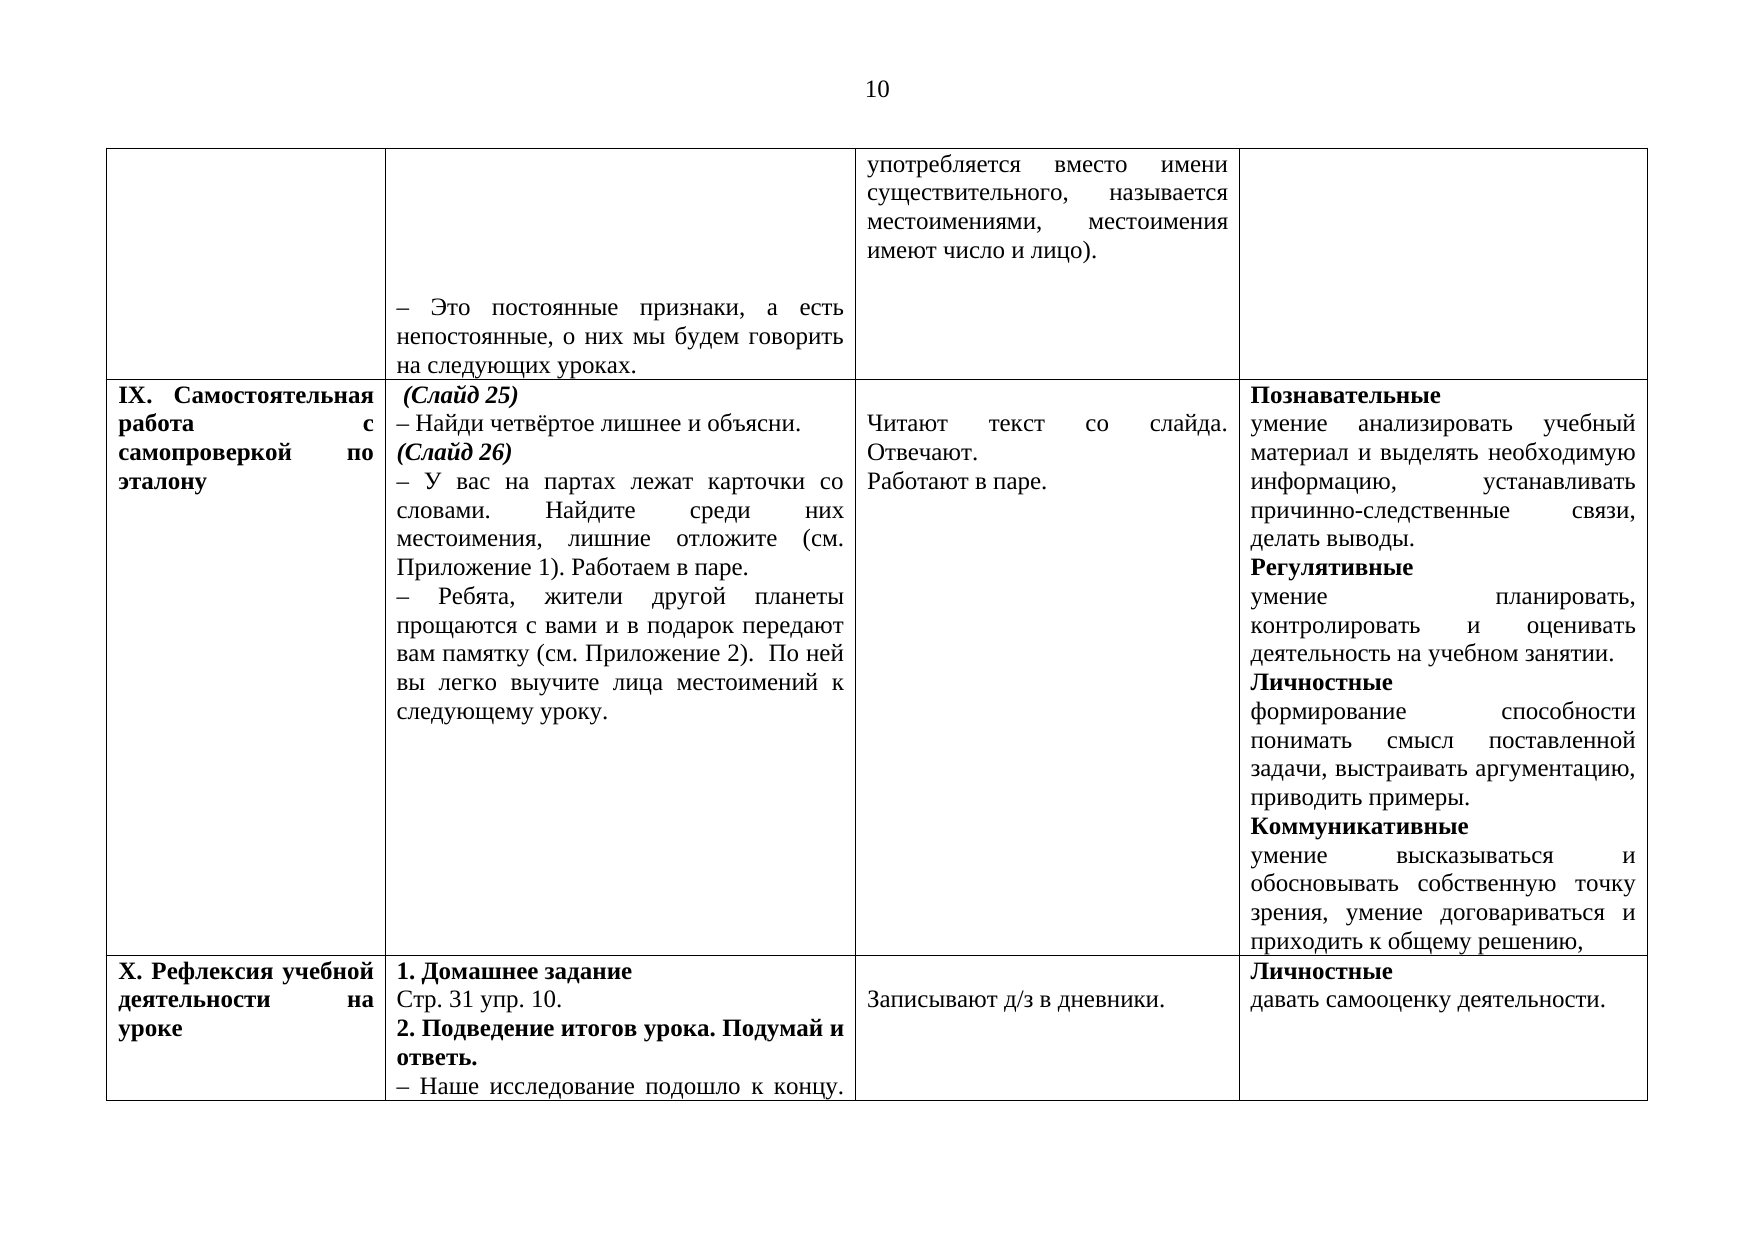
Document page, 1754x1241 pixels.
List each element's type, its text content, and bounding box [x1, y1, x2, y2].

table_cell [1240, 956, 1647, 1099]
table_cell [107, 956, 385, 1099]
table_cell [1240, 149, 1647, 379]
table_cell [386, 956, 855, 1099]
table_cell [386, 149, 855, 379]
table_cell Читают текст со слайда. Отвечают. Работают в паре. [856, 380, 1239, 955]
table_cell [107, 149, 385, 379]
table_cell (Слайд 25) – Найди четвёртое лишнее и объясни. (Слайд 26) – У вас на партах лежат карточки со словами. Найдите среди них местоимения, лишние отложите (см. Приложение 1). Работаем в паре. – Ребята, жители другой планеты прощаются с вами и в подарок передают вам памятку (см. Приложение 2). По ней вы легко выучите лица местоимений к следующему уроку. [386, 380, 855, 955]
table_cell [856, 956, 1239, 1099]
table_cell IX. Самостоятельная работа с самопроверкой по эталону [107, 380, 385, 955]
table_cell Познавательные умение анализировать учебный материал и выделять необходимую информацию, устанавливать причинно-следственные связи, делать выводы. Регулятивные умение планировать, контролировать и оценивать деятельность на учебном занятии. Личностные формирование способности понимать смысл поставленной задачи, выстраивать аргументацию, приводить примеры. Коммуникативные умение высказываться и обосновывать собственную точку зрения, умение договариваться и приходить к общему решению, [1240, 380, 1647, 955]
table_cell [856, 149, 1239, 379]
